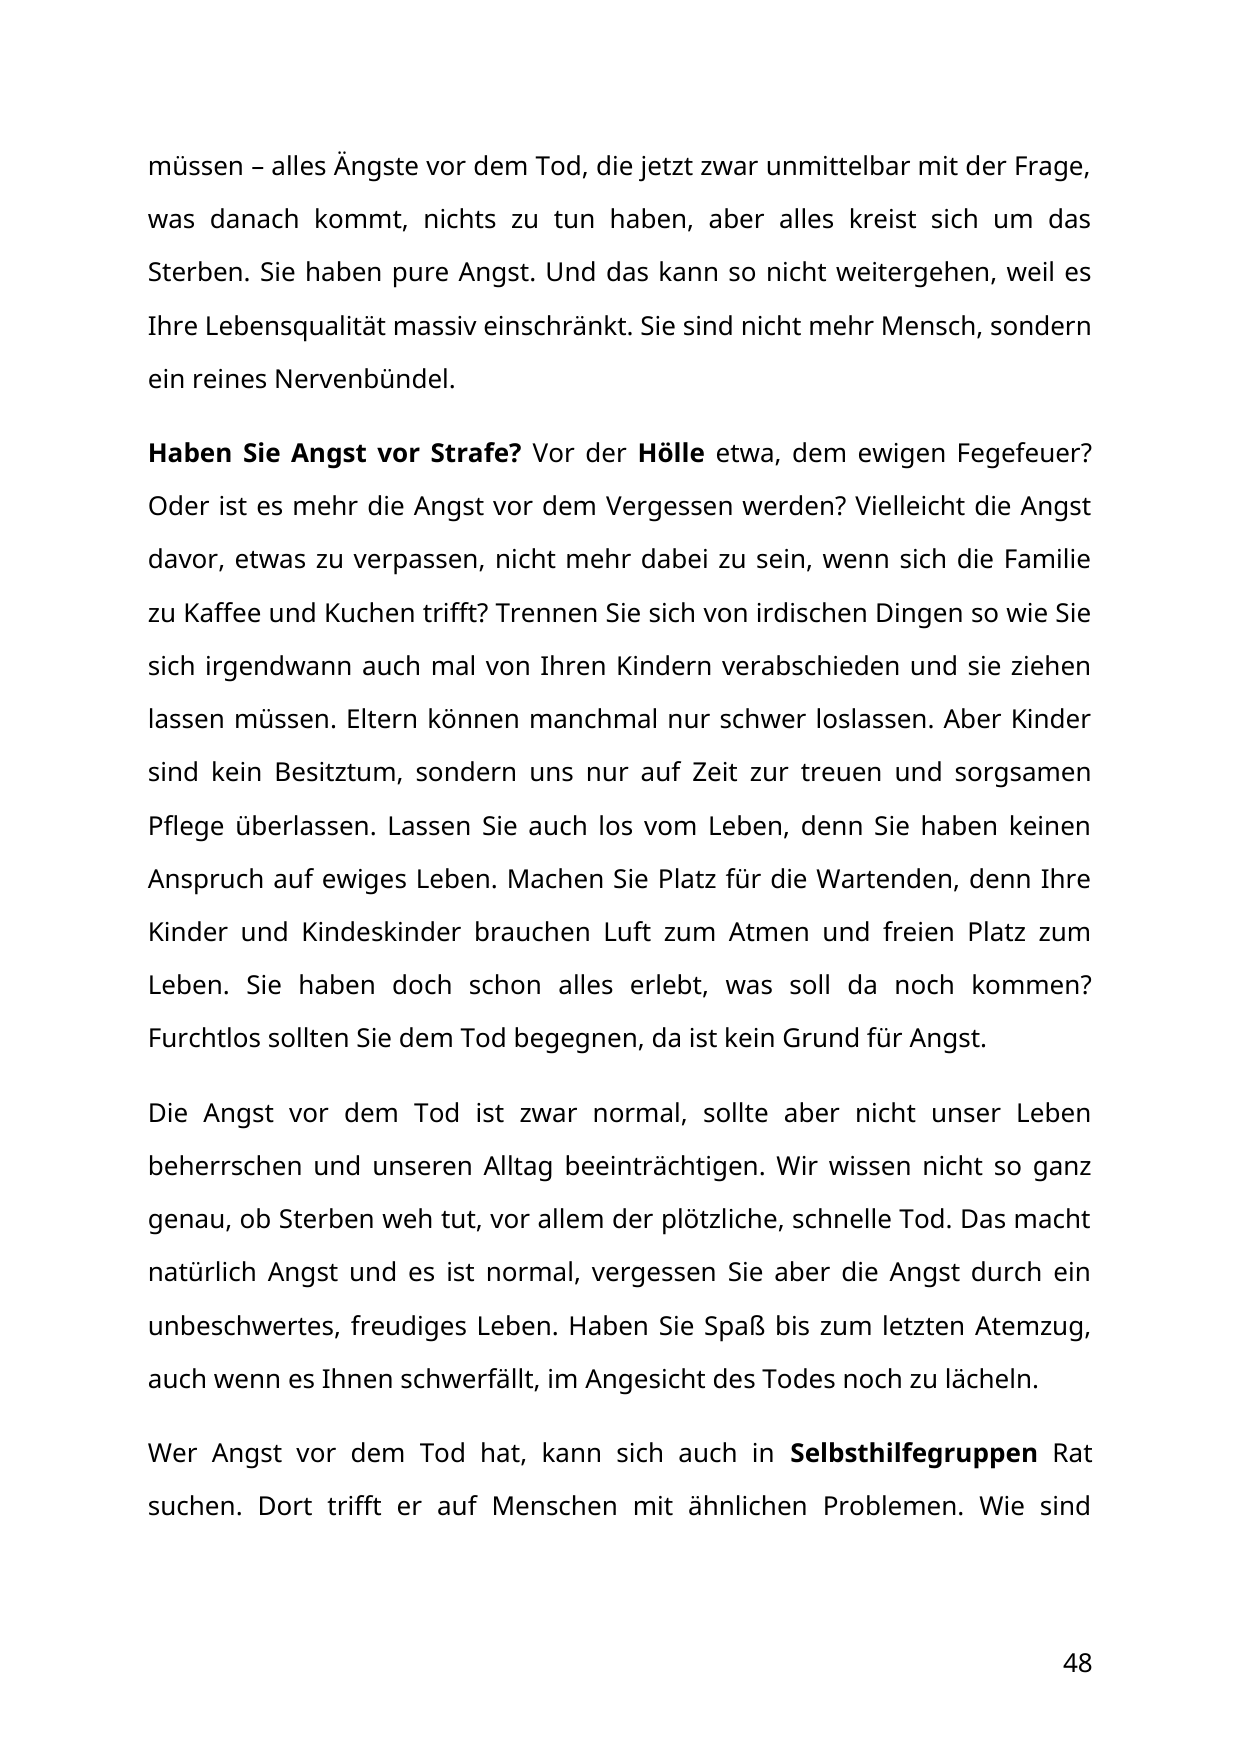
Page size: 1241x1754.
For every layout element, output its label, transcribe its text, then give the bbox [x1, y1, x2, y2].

text Haben Sie Angst vor Strafe? Vor der Hölle etwa, dem ewigen Fegefeuer? Oder ist es mehr die Angst vor dem Vergessen werden? Vielleicht die Angst davor, etwas zu verpassen, nicht mehr dabei zu sein, wenn sich die Familie zu Kaffee und Kuchen trifft? Trennen Sie sich von irdischen Dingen so wie Sie sich irgendwann auch mal von Ihren Kindern verabschieden und sie ziehen lassen müssen. Eltern können manchmal nur schwer loslassen. Aber Kinder sind kein Besitztum, sondern uns nur auf Zeit zur treuen und sorgsamen Pflege überlassen. Lassen Sie auch los vom Leben, denn Sie haben keinen Anspruch auf ewiges Leben. Machen Sie Platz für die Wartenden, denn Ihre Kinder und Kindeskinder brauchen Luft zum Atmen und freien Platz zum Leben. Sie haben doch schon alles erlebt, was soll da noch kommen? Furchtlos sollten Sie dem Tod begegnen, da ist kein Grund für Angst. [148, 434, 1093, 1056]
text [148, 148, 1093, 396]
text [148, 1434, 1093, 1523]
text Die Angst vor dem Tod ist zwar normal, sollte aber nicht unser Leben beherrschen und unseren Alltag beeinträchtigen. Wir wissen nicht so ganz genau, ob Sterben weh tut, vor allem der plötzliche, schnelle Tod. Das macht natürlich Angst und es ist normal, vergessen Sie aber die Angst durch ein unbeschwertes, freudiges Leben. Haben Sie Spaß bis zum letzten Atemzug, auch wenn es Ihnen schwerfällt, im Angesicht des Todes noch zu lächeln. [148, 1094, 1093, 1396]
